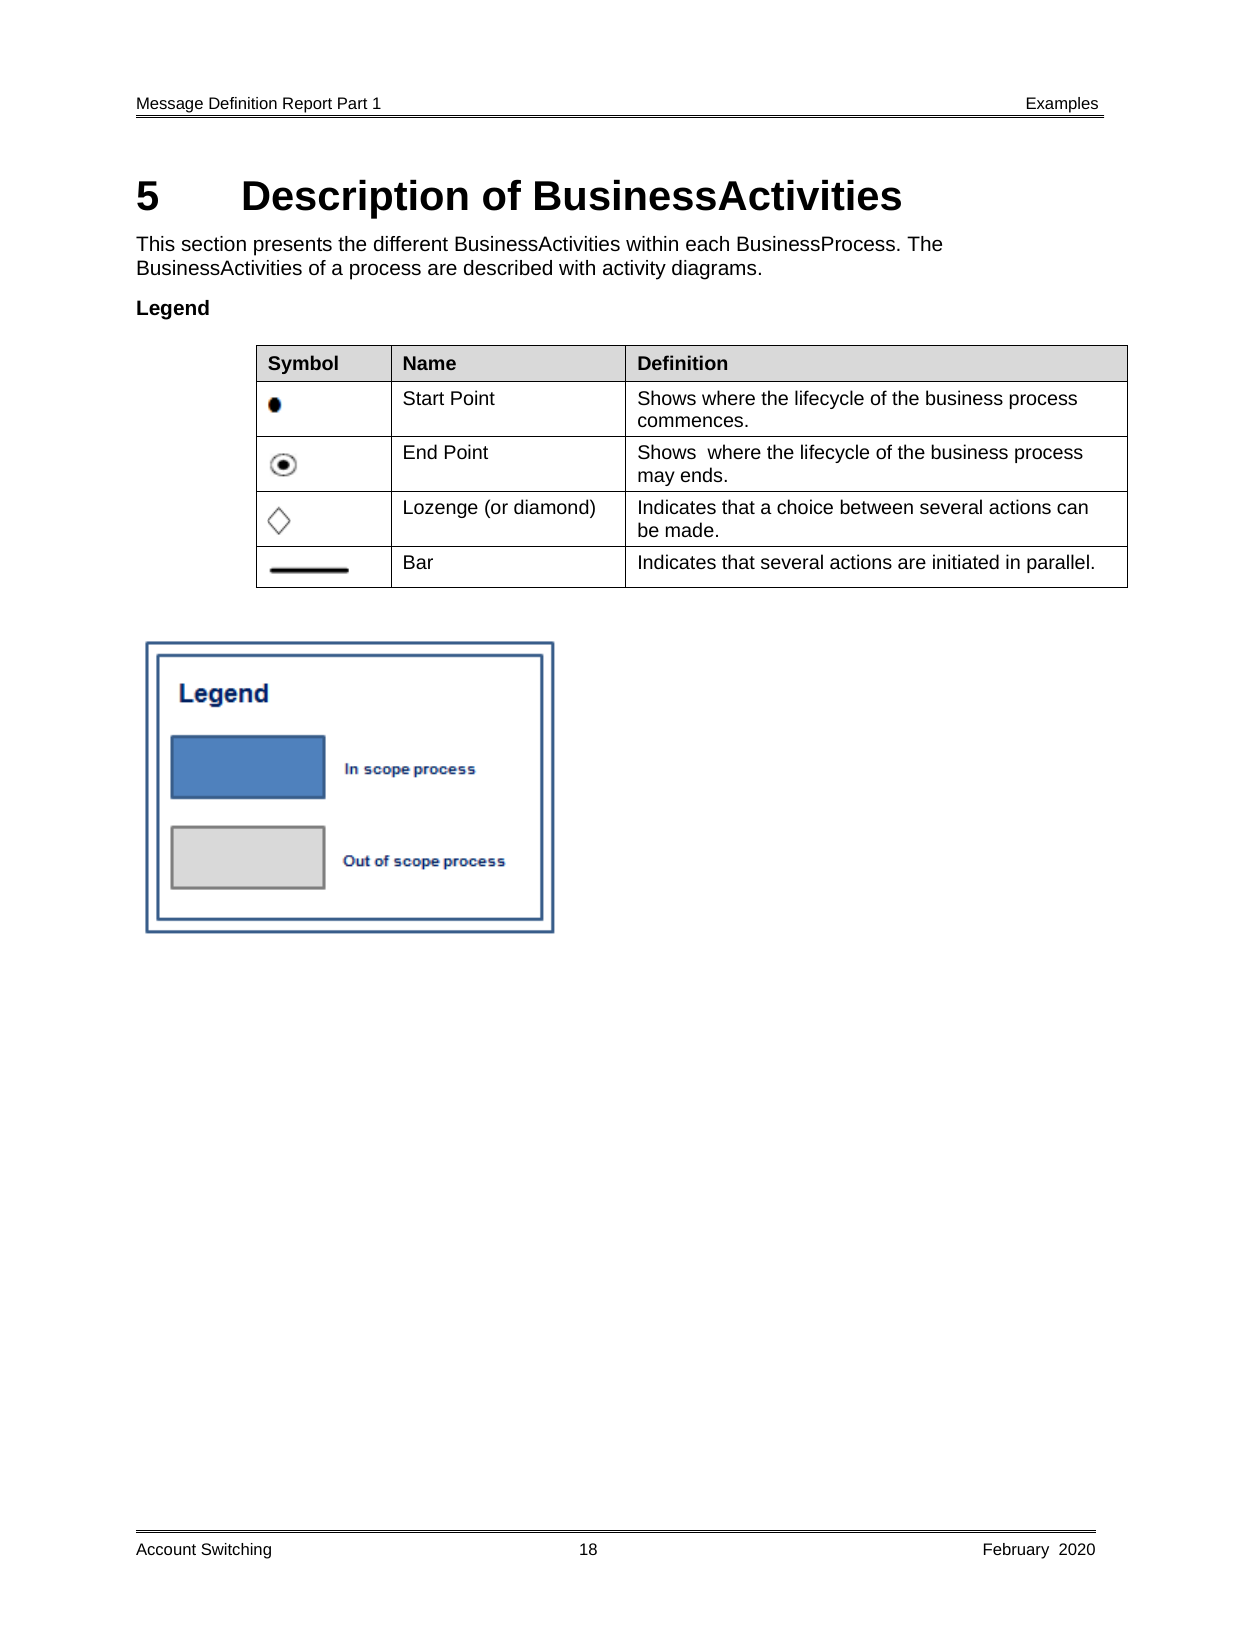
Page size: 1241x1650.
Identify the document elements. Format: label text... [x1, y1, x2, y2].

table_header Symbol [257, 346, 391, 381]
table_cell Bar [392, 547, 625, 587]
picture [267, 559, 349, 583]
picture [267, 449, 305, 483]
table_cell Shows where the lifecycle of the business process commences. [626, 382, 1127, 436]
table_cell [257, 382, 391, 436]
text Legend [136, 296, 1104, 320]
table_cell Indicates that a choice between several actions can be made. [626, 492, 1127, 546]
table_cell End Point [392, 437, 625, 491]
table_cell [257, 547, 391, 587]
picture [267, 504, 291, 538]
table_cell Start Point [392, 382, 625, 436]
subtitle Description of BusinessActivities [136, 171, 1104, 219]
table_header Definition [626, 346, 1127, 381]
table_cell Indicates that several actions are initiated in parallel. [626, 547, 1127, 587]
table_cell [257, 492, 391, 546]
table_cell Shows where the lifecycle of the business process may ends. [626, 437, 1127, 491]
text This section presents the different BusinessActivities within each BusinessProcess. The BusinessActivities of a process are described with activity diagrams. [136, 231, 1104, 279]
table_header Name [392, 346, 625, 381]
table_cell [257, 437, 391, 491]
picture [267, 394, 283, 419]
picture [141, 637, 564, 943]
table_cell Lozenge (or diamond) [392, 492, 625, 546]
